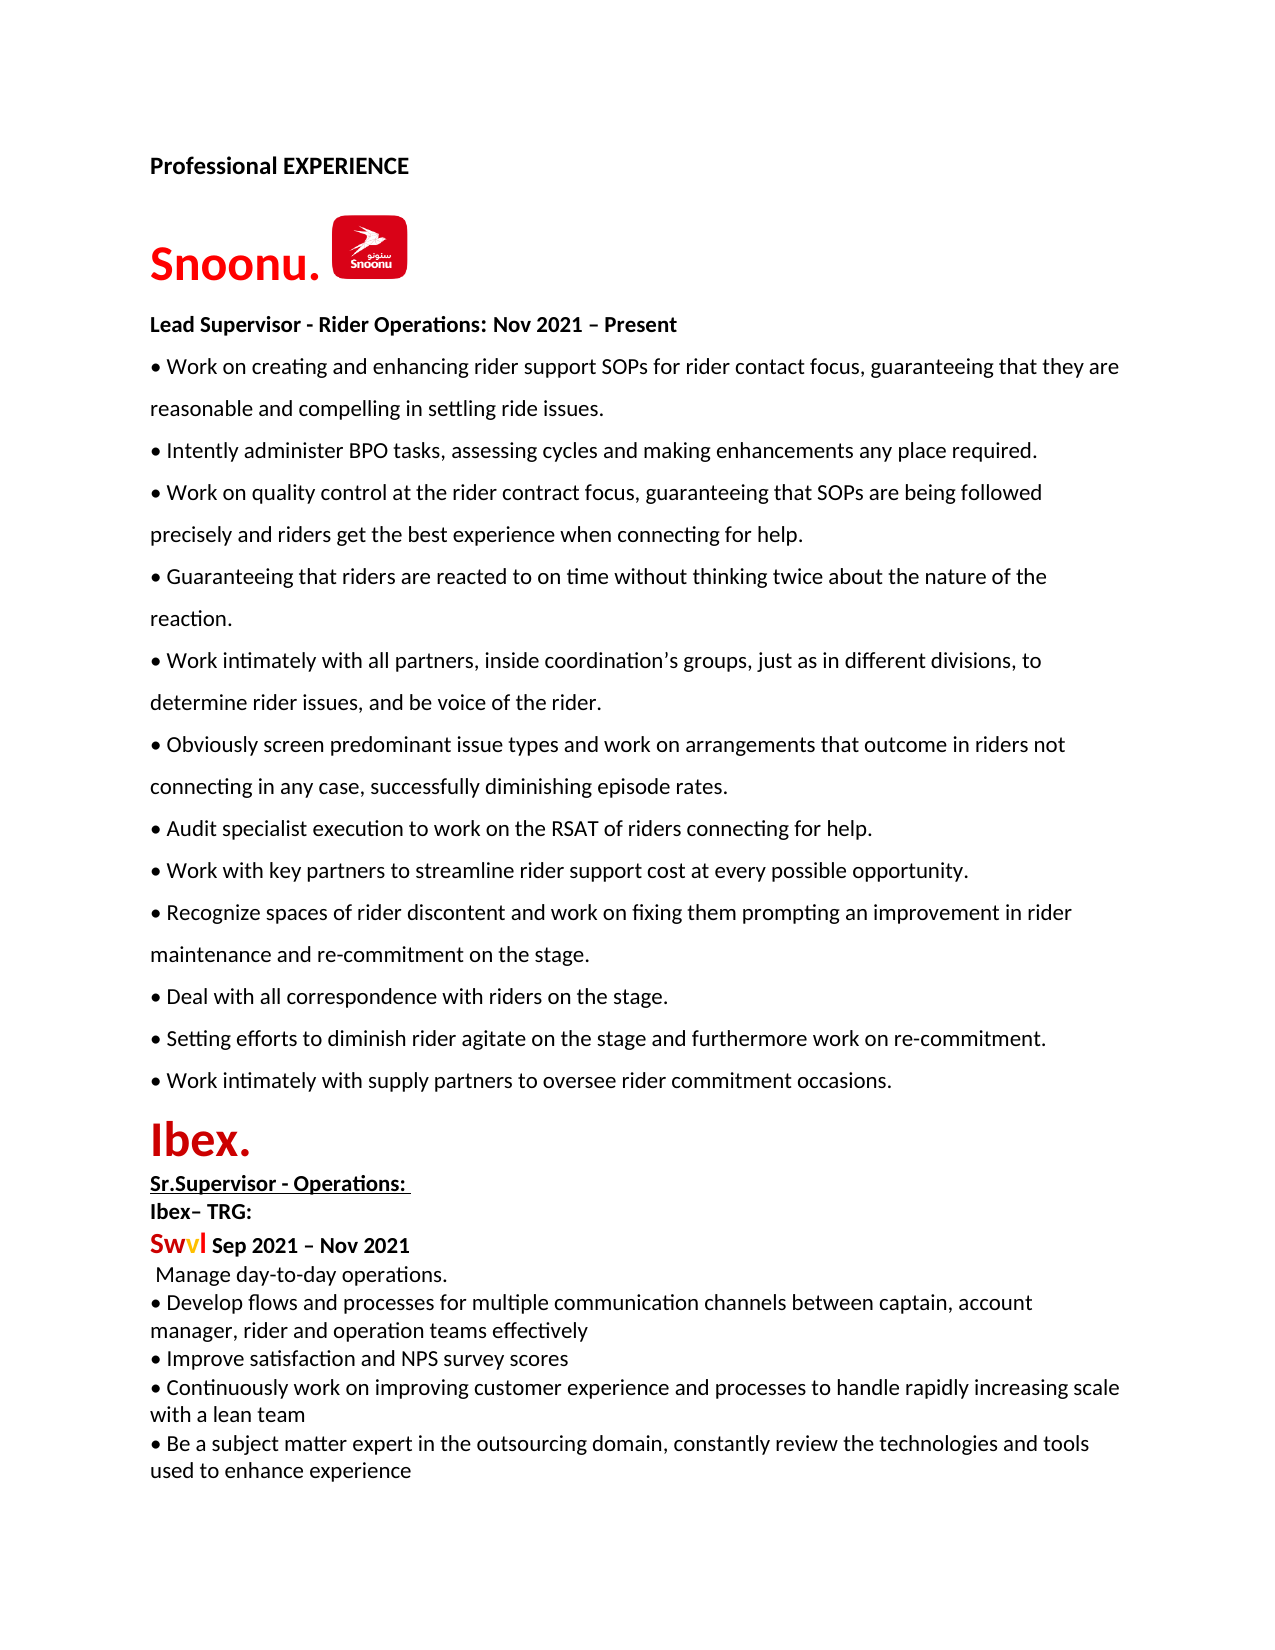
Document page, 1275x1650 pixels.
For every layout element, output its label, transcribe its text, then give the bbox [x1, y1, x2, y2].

text • Be a subject matter expert in the outsourcing domain, constantly review the technologies and tools used to enhance experience [150, 1429, 1125, 1485]
text • Continuously work on improving customer experience and processes to handle rapidly increasing scale with a lean team [150, 1373, 1125, 1429]
text Swvl Sep 2021 – Nov 2021 Manage day-to-day operations. [150, 1225, 1125, 1288]
text Ibex. Sr.Supervisor - Operations: Ibex– TRG: [150, 1108, 1125, 1225]
text Professional EXPERIENCE Snoonu. Lead Supervisor - Rider Operations: Nov 2021 – Present • Work on creating and enhancing rider support SOPs for rider contact focus, guaranteeing that they are reasonable and compelling in settling ride issues. • Intently administer BPO tasks, assessing cycles and making enhancements any place required. • Work on quality control at the rider contract focus, guaranteeing that SOPs are being followed precisely and riders get the best experience when connecting for help. • Guaranteeing that riders are reacted to on time without thinking twice about the nature of the reaction. • Work intimately with all partners, inside coordination’s groups, just as in different divisions, to determine rider issues, and be voice of the rider. • Obviously screen predominant issue types and work on arrangements that outcome in riders not connecting in any case, successfully diminishing episode rates. • Audit specialist execution to work on the RSAT of riders connecting for help. • Work with key partners to streamline rider support cost at every possible opportunity. • Recognize spaces of rider discontent and work on fixing them prompting an improvement in rider maintenance and re-commitment on the stage. • Deal with all correspondence with riders on the stage. • Setting efforts to diminish rider agitate on the stage and furthermore work on re-commitment. • Work intimately with supply partners to oversee rider commitment occasions. [150, 150, 1125, 1094]
text • Develop flows and processes for multiple communication channels between captain, account manager, rider and operation teams effectively [150, 1288, 1125, 1344]
picture [326, 211, 411, 280]
text • Improve satisfaction and NPS survey scores [150, 1344, 1125, 1373]
